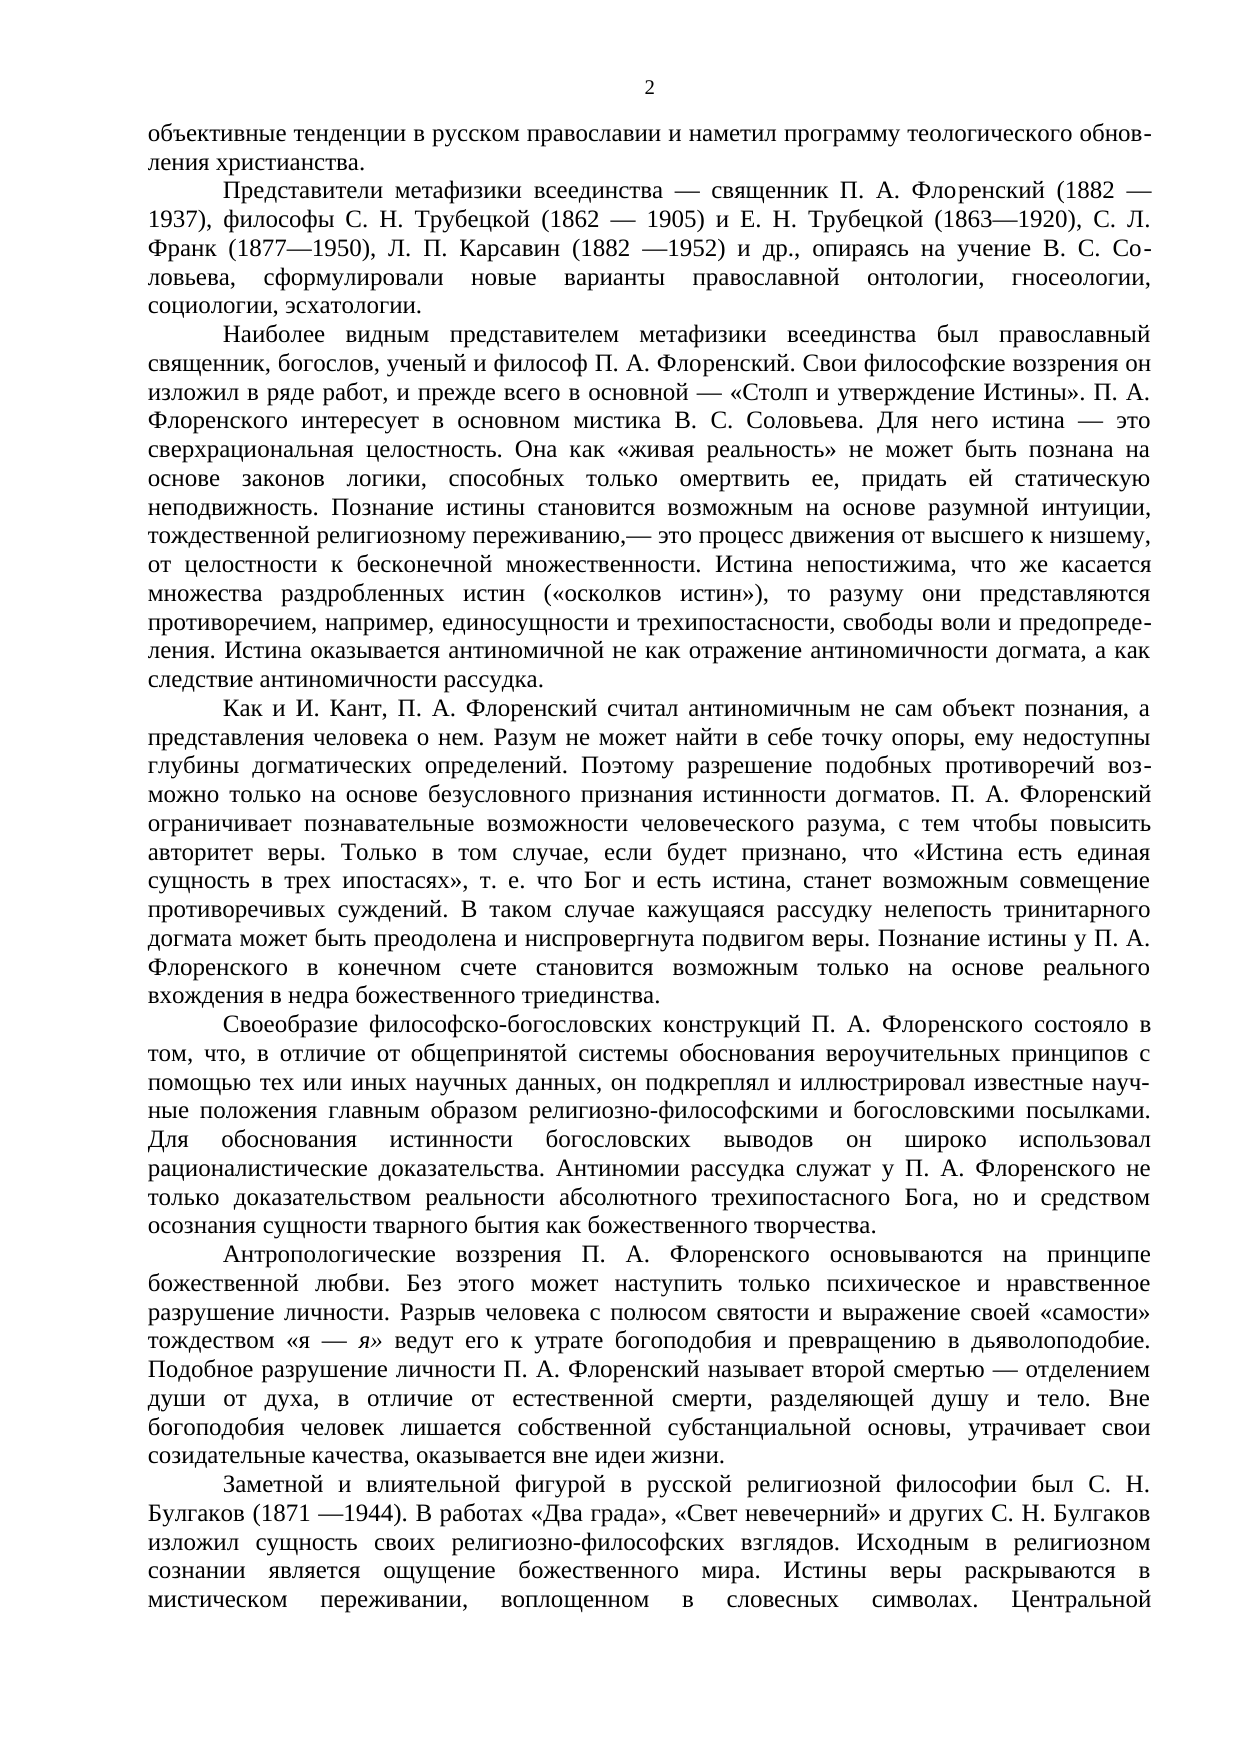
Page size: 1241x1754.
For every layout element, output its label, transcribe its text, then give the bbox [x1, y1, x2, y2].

text Представители метафизики всеединства — священник П. А. Флоренский (1882 — 1937), философы С. Н. Трубецкой (1862 — 1905) и Е. Н. Трубецкой (1863—1920), С. Л. Франк (1877—1950), Л. П. Карсавин (1882 —1952) и др., опираясь на учение В. С. Соловьева, сформулировали новые варианты православной онтологии, гносеологии, социологии, эсхатологии. [148, 176, 1152, 319]
text Как и И. Кант, П. А. Флоренский считал антиномичным не сам объект познания, а представления человека о нем. Разум не может найти в себе точку опоры, ему недоступны глубины догматических определений. Поэтому разрешение подобных противоречий возможно только на основе безусловного признания истинности догматов. П. А. Флоренский ограничивает познавательные возможности человеческого разума, с тем чтобы повысить авторитет веры. Только в том случае, если будет признано, что «Истина есть единая сущность в трех ипостасях», т. е. что Бог и есть истина, станет возможным совмещение противоречивых суждений. В таком случае кажущаяся рассудку нелепость тринитарного догмата может быть преодолена и ниспровергнута подвигом веры. Познание истины у П. А. Флоренского в конечном счете становится возможным только на основе реального вхождения в недра божественного триединства. [148, 693, 1152, 1009]
text Антропологические воззрения П. А. Флоренского основываются на принципе божественной любви. Без этого может наступить только психическое и нравственное разрушение личности. Разрыв человека с полюсом святости и выражение своей «самости» тождеством «я — я» ведут его к утрате богоподобия и превращению в дьяволоподобие. Подобное разрушение личности П. А. Флоренский называет второй смертью — отделением души от духа, в отличие от естественной смерти, разделяющей душу и тело. Вне богоподобия человек лишается собственной субстанциальной основы, утрачивает свои созидательные качества, оказывается вне идеи жизни. [148, 1239, 1152, 1469]
text Наиболее видным представителем метафизики всеединства был православный священник, богослов, ученый и философ П. А. Флоренский. Свои философские воззрения он изложил в ряде работ, и прежде всего в основной — «Столп и утверждение Истины». П. А. Флоренского интересует в основном мистика В. С. Соловьева. Для него истина — это сверхрациональная целостность. Она как «живая реальность» не может быть познана на основе законов логики, способных только омертвить ее, придать ей статическую неподвижность. Познание истины становится возможным на основе разумной интуиции, тождественной религиозному переживанию,— это процесс движения от высшего к низшему, от целостности к бесконечной множественности. Истина непостижима, что же касается множества раздробленных истин («осколков истин»), то разуму они представляются противоречием, например, единосущности и трехипостасности, свободы воли и предопределения. Истина оказывается антиномичной не как отражение антиномичности догмата, а как следствие антиномичности рассудка. [148, 319, 1152, 693]
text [148, 1469, 1152, 1613]
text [148, 118, 1152, 176]
text Своеобразие философско-богословских конструкций П. А. Флоренского состояло в том, что, в отличие от общепринятой системы обоснования вероучительных принципов с помощью тех или иных научных данных, он подкреплял и иллюстрировал известные науч-ные положения главным образом религиозно-философскими и богословскими посылками. Для обоснования истинности богословских выводов он широко использовал рационалистические доказательства. Антиномии рассудка служат у П. А. Флоренского не только доказательством реальности абсолютного трехипостасного Бога, но и средством осознания сущности тварного бытия как божественного творчества. [148, 1009, 1152, 1239]
